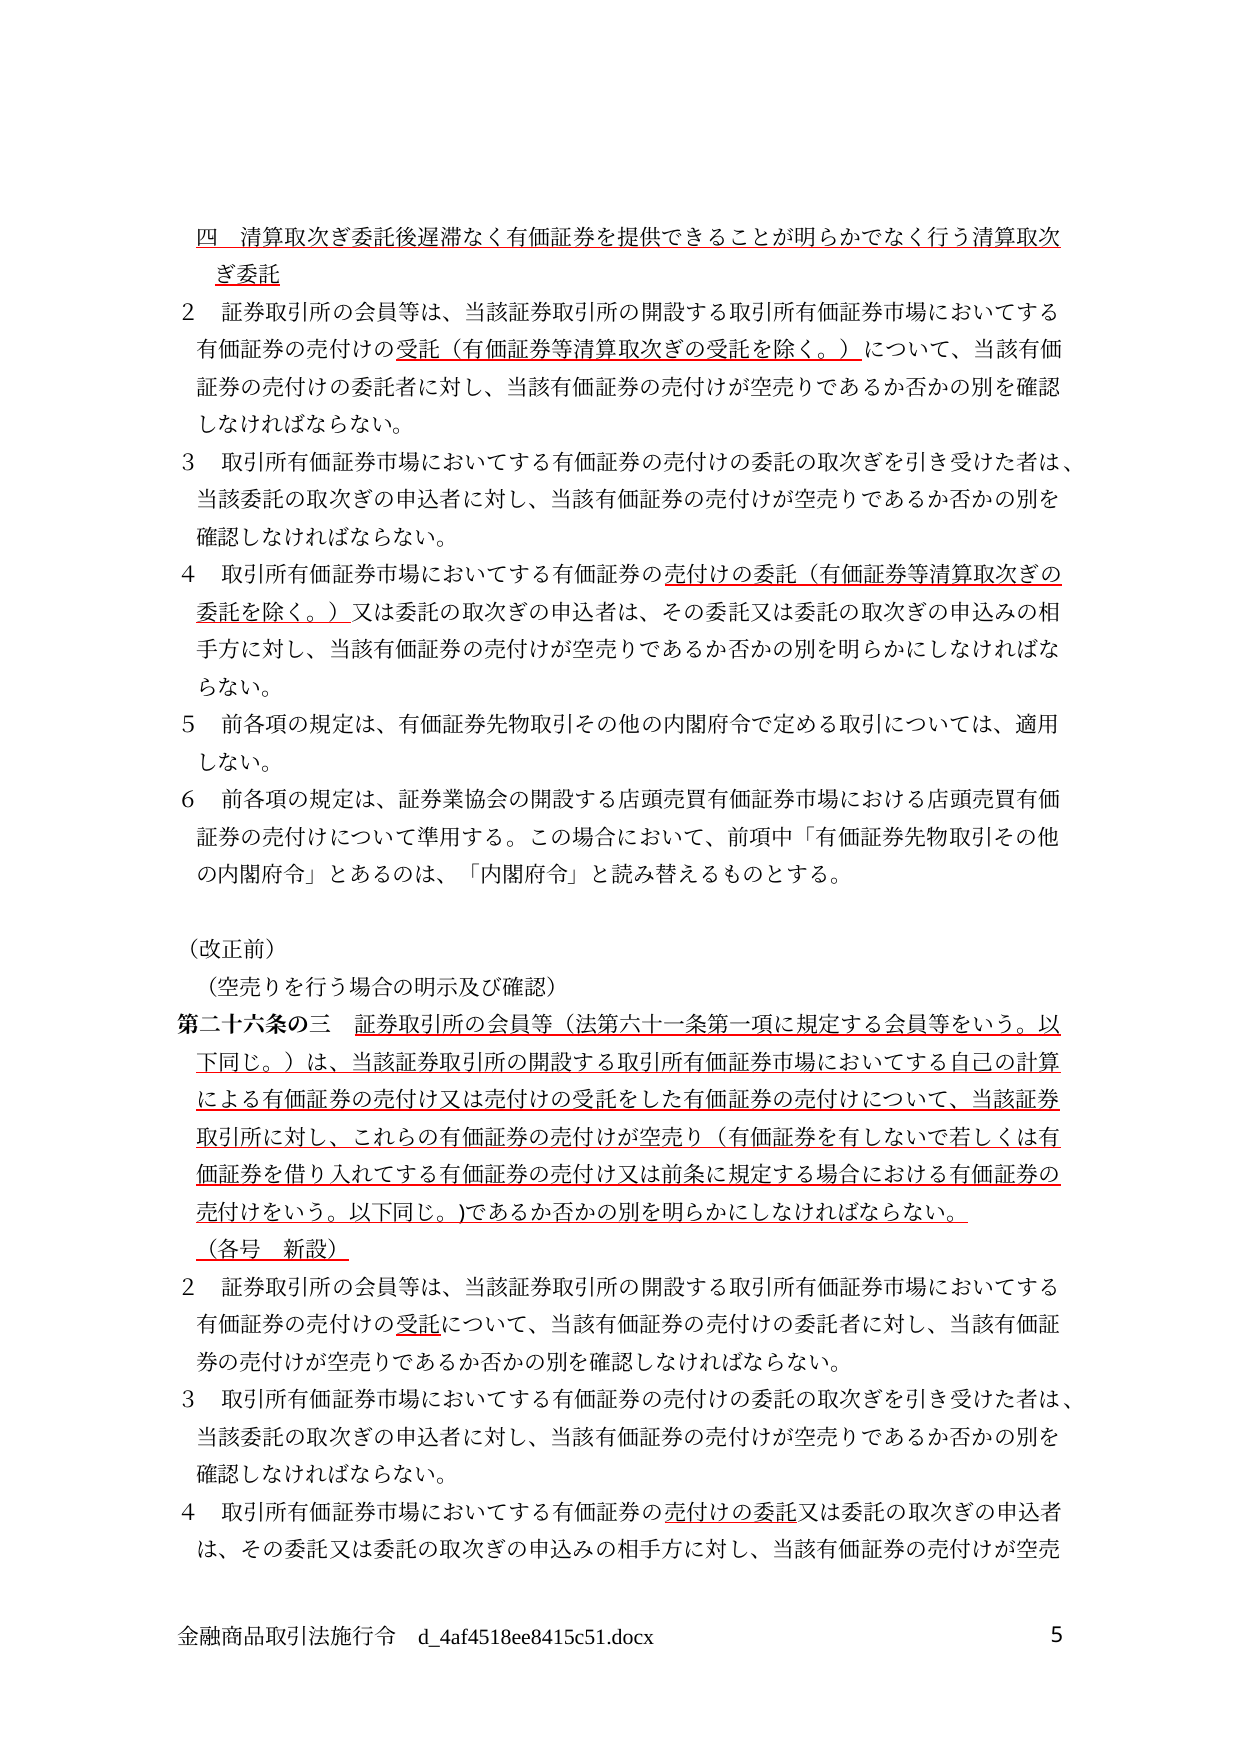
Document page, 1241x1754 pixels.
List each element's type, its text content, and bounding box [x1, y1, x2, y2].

text ４ 取引所有価証券市場においてする有価証券の売付けの委託（有価証券等清算取次ぎの委託を除く。）又は委託の取次ぎの申込者は、その委託又は委託の取次ぎの申込みの相手方に対し、当該有価証券の売付けが空売りであるか否かの別を明らかにしなければならない。 [177, 554, 1063, 704]
text （空売りを行う場合の明示及び確認） [196, 967, 1063, 1004]
text （各号 新設） [196, 1229, 1063, 1267]
text ２ 証券取引所の会員等は、当該証券取引所の開設する取引所有価証券市場においてする有価証券の売付けの受託（有価証券等清算取次ぎの受託を除く。）について、当該有価証券の売付けの委託者に対し、当該有価証券の売付けが空売りであるか否かの別を確認しなければならない。 [177, 292, 1063, 442]
text ５ 前各項の規定は、有価証券先物取引その他の内閣府令で定める取引については、適用しない。 [177, 704, 1063, 779]
text （改正前） [177, 929, 1063, 967]
text 四 清算取次ぎ委託後遅滞なく有価証券を提供できることが明らかでなく行う清算取次ぎ委託 [196, 217, 1063, 292]
text ２ 証券取引所の会員等は、当該証券取引所の開設する取引所有価証券市場においてする有価証券の売付けの受託について、当該有価証券の売付けの委託者に対し、当該有価証券の売付けが空売りであるか否かの別を確認しなければならない。 [177, 1267, 1063, 1379]
text ６ 前各項の規定は、証券業協会の開設する店頭売買有価証券市場における店頭売買有価証券の売付けについて準用する。この場合において、前項中「有価証券先物取引その他の内閣府令」とあるのは、「内閣府令」と読み替えるものとする。 [177, 779, 1063, 892]
text ３ 取引所有価証券市場においてする有価証券の売付けの委託の取次ぎを引き受けた者は、当該委託の取次ぎの申込者に対し、当該有価証券の売付けが空売りであるか否かの別を確認しなければならない。 [177, 442, 1063, 554]
text 第二十六条の三 証券取引所の会員等（法第六十一条第一項に規定する会員等をいう。以下同じ。）は、当該証券取引所の開設する取引所有価証券市場においてする自己の計算による有価証券の売付け又は売付けの受託をした有価証券の売付けについて、当該証券取引所に対し、これらの有価証券の売付けが空売り（有価証券を有しないで若しくは有価証券を借り入れてする有価証券の売付け又は前条に規定する場合における有価証券の売付けをいう。以下同じ。)であるか否かの別を明らかにしなければならない。 [177, 1004, 1063, 1229]
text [177, 1492, 1063, 1567]
text ３ 取引所有価証券市場においてする有価証券の売付けの委託の取次ぎを引き受けた者は、当該委託の取次ぎの申込者に対し、当該有価証券の売付けが空売りであるか否かの別を確認しなければならない。 [177, 1379, 1063, 1492]
